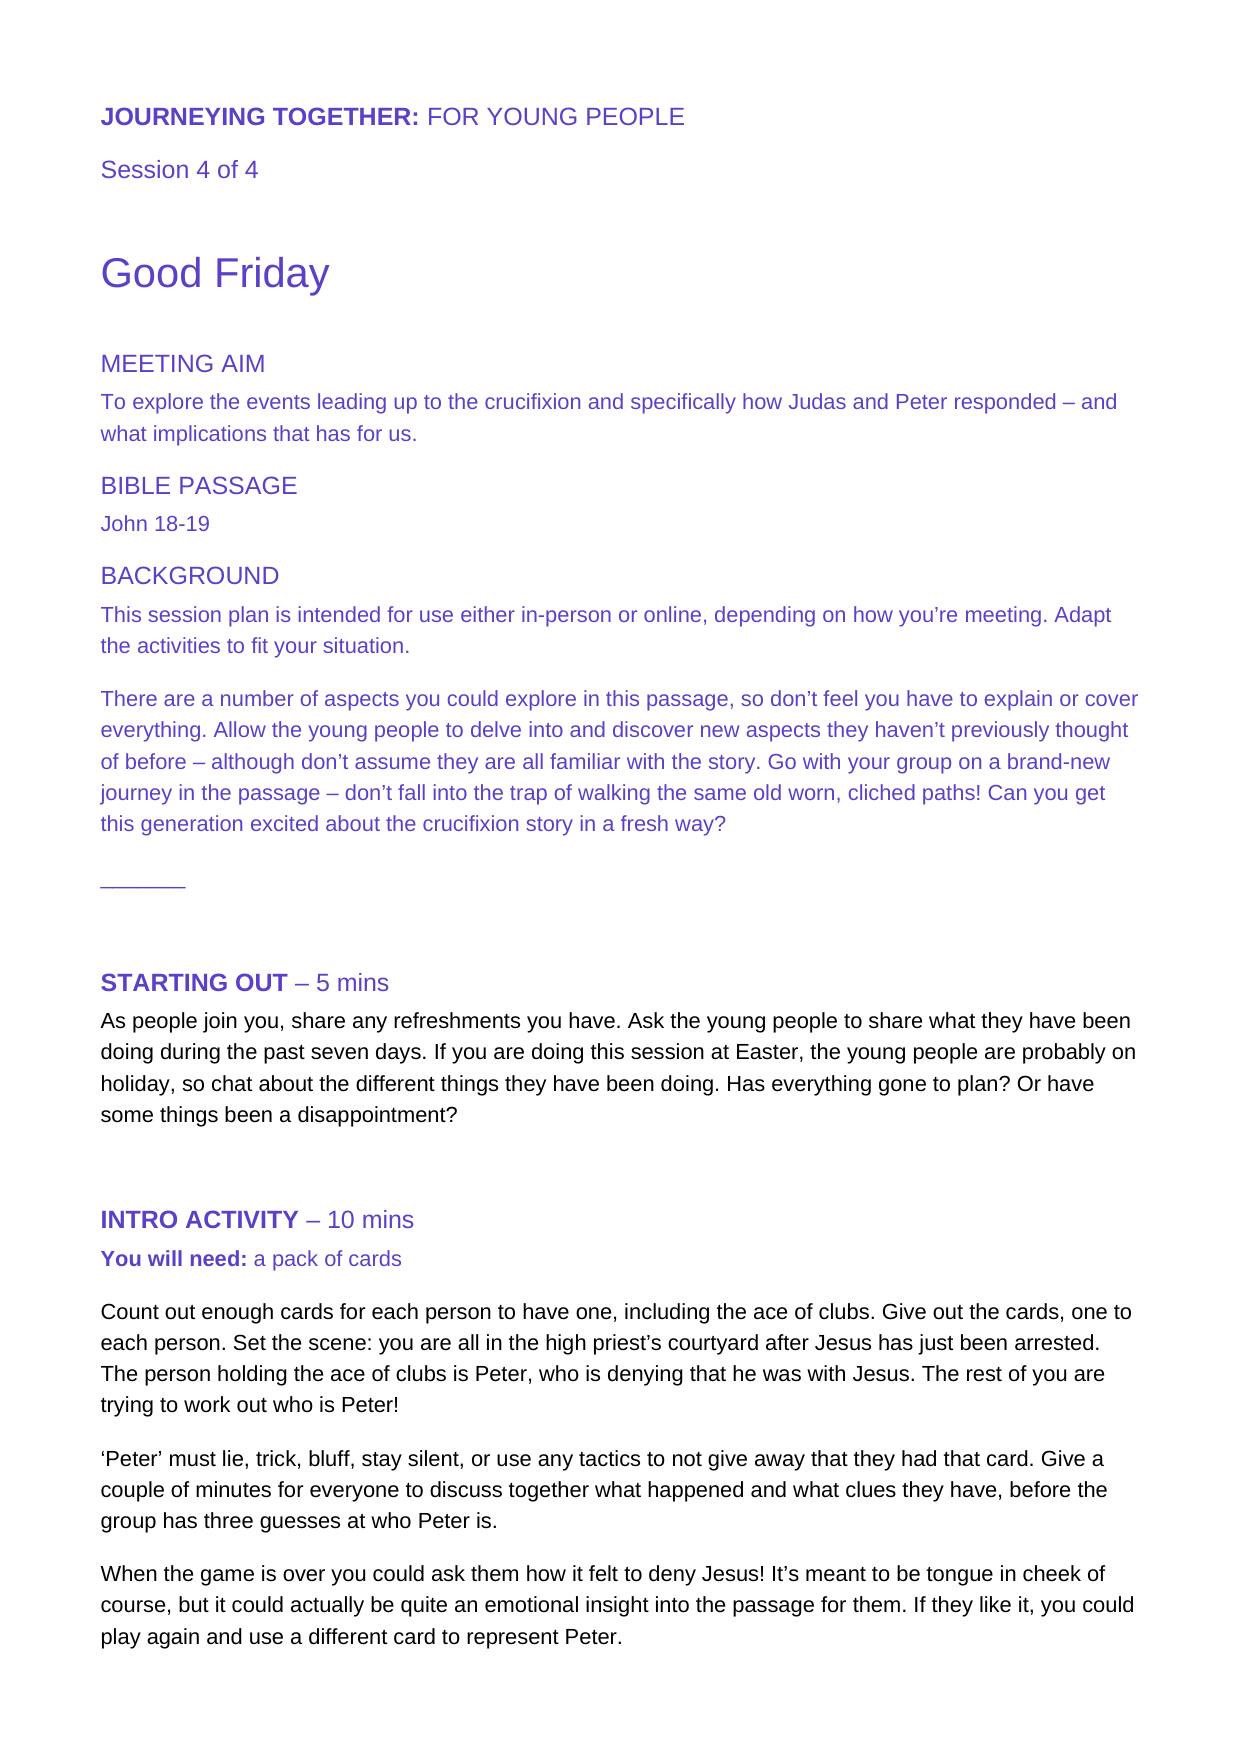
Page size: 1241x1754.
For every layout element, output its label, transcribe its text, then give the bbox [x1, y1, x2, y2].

text This session plan is intended for use either in-person or online, depending on how you’re meeting. Adapt the activities to fit your situation. [100, 597, 1140, 660]
subtitle BACKGROUND [100, 560, 1140, 591]
text JOURNEYING TOGETHER: FOR YOUNG PEOPLE [100, 100, 1140, 132]
subtitle Good Friday [100, 263, 1140, 294]
text John 18-19 [100, 507, 1140, 538]
subtitle INTRO ACTIVITY – 10 mins [100, 1203, 1140, 1235]
text As people join you, share any refreshments you have. Ask the young people to share what they have been doing during the past seven days. If you are doing this session at Easter, the young people are probably on holiday, so chat about the different things they have been doing. Has everything gone to plan? Or have some things been a disappointment? [100, 1003, 1140, 1128]
text To explore the events leading up to the crucifixion and specifically how Judas and Peter responded – and what implications that has for us. [100, 385, 1140, 447]
text Count out enough cards for each person to have one, including the ace of clubs. Give out the cards, one to each person. Set the scene: you are all in the high priest’s courtyard after Jesus has just been arrested. The person holding the ace of clubs is Peter, who is denying that he was with Jesus. The rest of you are trying to work out who is Peter! [100, 1294, 1140, 1419]
text There are a number of aspects you could explore in this passage, so don’t feel you have to explain or cover everything. Allow the young people to delve into and discover new aspects they haven’t previously thought of before – although don’t assume they are all familiar with the story. Go with your group on a brand-new journey in the passage – don’t fall into the trap of walking the same old worn, cliched paths! Can you get this generation excited about the crucifixion story in a fresh way? [100, 682, 1140, 838]
text When the game is over you could ask them how it felt to deny Jesus! It’s meant to be tongue in cheek of course, but it could actually be quite an emotional insight into the passage for them. If they like it, you could play again and use a different card to represent Peter. [100, 1557, 1140, 1650]
subtitle MEETING AIM [100, 347, 1140, 378]
text _______ [100, 860, 1140, 891]
text ‘Peter’ must lie, trick, bluff, stay silent, or use any tactics to not give away that they had that card. Give a couple of minutes for everyone to discuss together what happened and what clues they have, before the group has three guesses at who Peter is. [100, 1441, 1140, 1535]
subtitle STARTING OUT – 5 mins [100, 966, 1140, 997]
text You will need: a pack of cards [100, 1241, 1140, 1272]
subtitle BIBLE PASSAGE [100, 469, 1140, 500]
text Session 4 of 4 [100, 153, 1140, 185]
